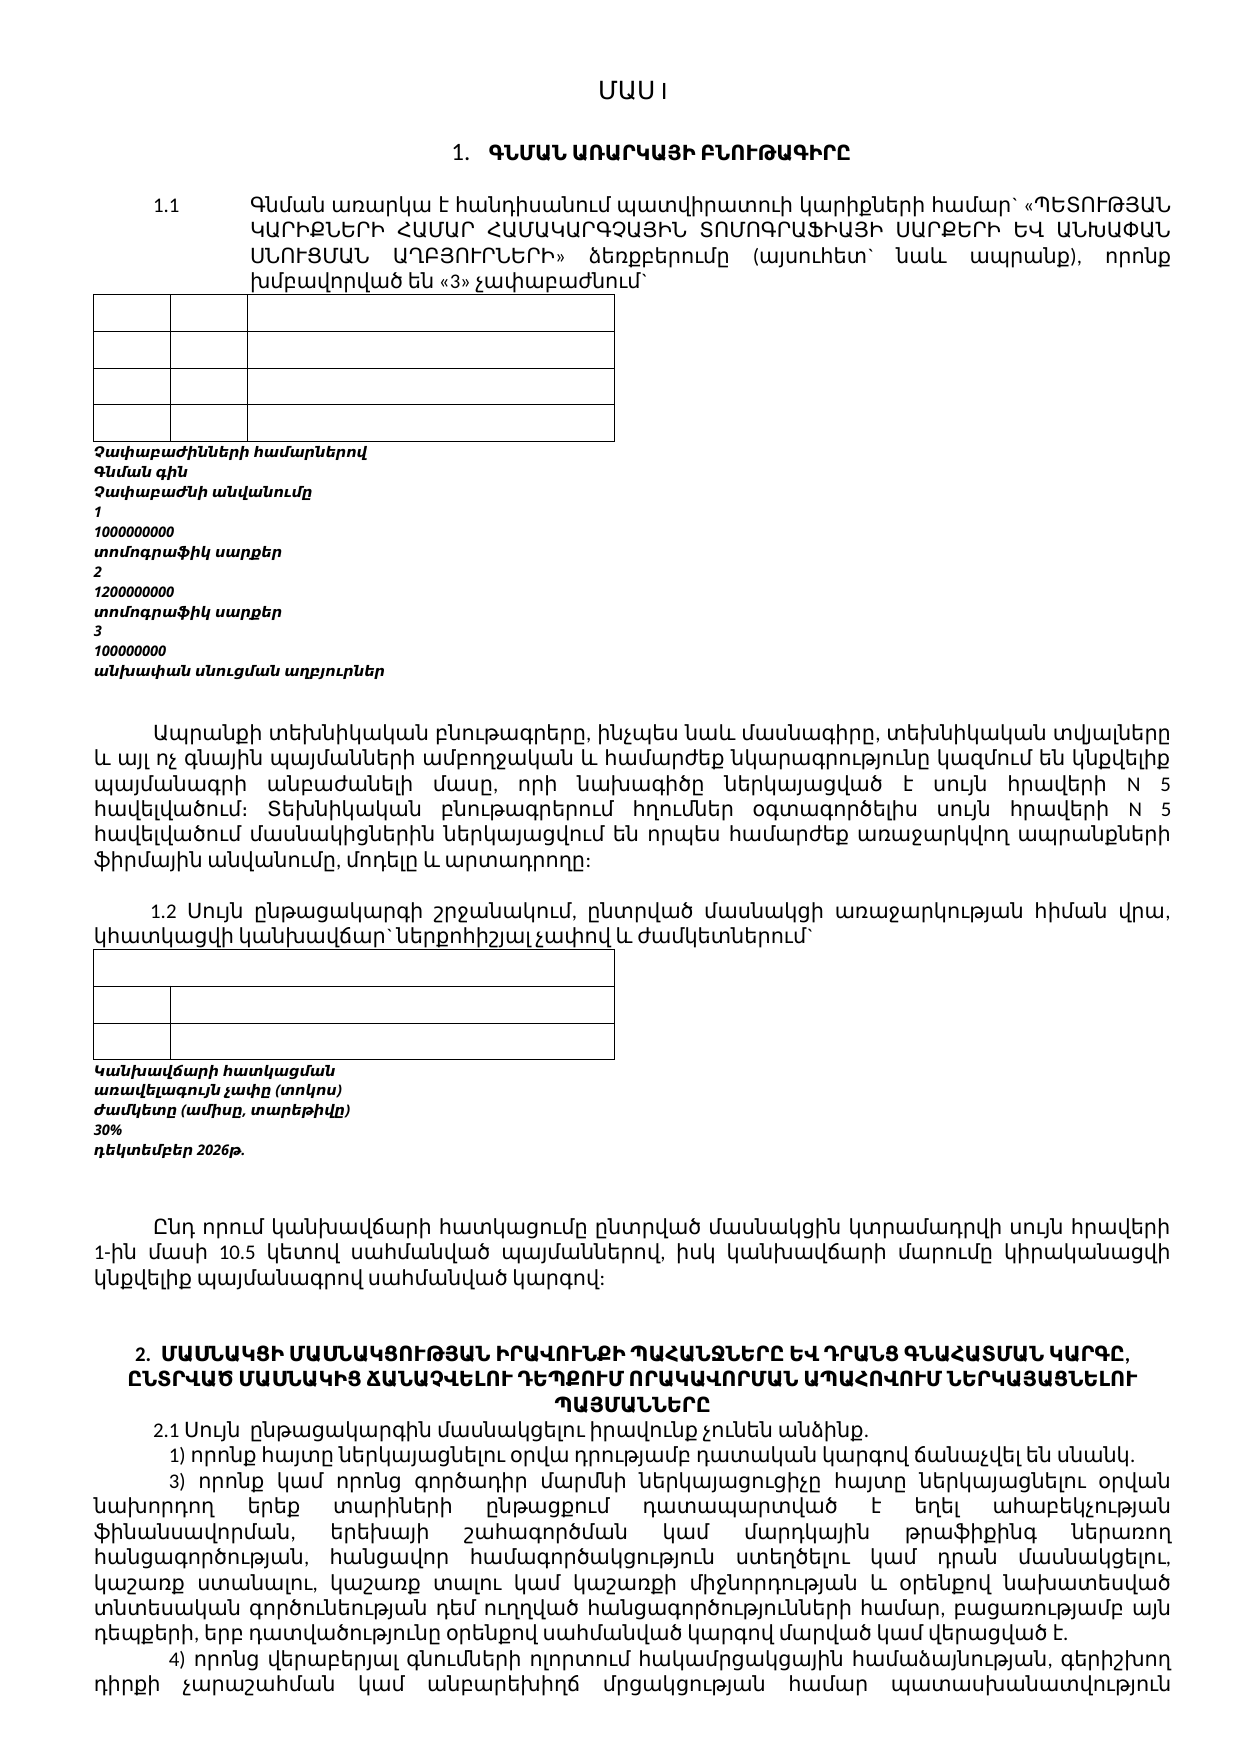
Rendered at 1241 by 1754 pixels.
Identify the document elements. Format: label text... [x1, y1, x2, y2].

subtitle Գնման առարկա է հանդիսանում պատվիրատուի կարիքների համար` «ՊԵՏՈՒԹՅԱՆ ԿԱՐԻՔՆԵՐԻ ՀԱՄԱՐ ՀԱՄԱԿԱՐԳՉԱՅԻՆ ՏՈՄՈԳՐԱՖԻԱՅԻ ՍԱՐՔԵՐԻ ԵՎ ԱՆԽԱՓԱՆ ՍՆՈՒՑՄԱՆ ԱՂԲՅՈՒՐՆԵՐԻ» ձեռքբերումը (այսուհետ` նաև ապրանք), որոնք խմբավորված են «3» չափաբաժնում` [153, 192, 1171, 294]
text 2.1 Սույն ընթացակարգին մասնակցելու իրավունք չունեն անձինք. [94, 1417, 1171, 1443]
text ՄԱՍ I [94, 75, 1171, 106]
text 1.2 Սույն ընթացակարգի շրջանակում, ընտրված մասնակցի առաջարկության հիման վրա, կհատկացվի կանխավճար` ներքոհիշյալ չափով և ժամկետներում` [94, 898, 1171, 949]
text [94, 1646, 1171, 1697]
text 2. ՄԱՍՆԱԿՑԻ ՄԱՍՆԱԿՑՈՒԹՅԱՆ ԻՐԱՎՈՒՆՔԻ ՊԱՀԱՆՋՆԵՐԸ ԵՎ ԴՐԱՆՑ ԳՆԱՀԱՏՄԱՆ ԿԱՐԳԸ, ԸՆՏՐՎԱԾ ՄԱՍՆԱԿԻՑ ՃԱՆԱՉՎԵԼՈՒ ԴԵՊՔՈՒՄ ՈՐԱԿԱՎՈՐՄԱՆ ԱՊԱՀՈՎՈՒՄ ՆԵՐԿԱՅԱՑՆԵԼՈՒ ՊԱՅՄԱՆՆԵՐԸ [94, 1341, 1171, 1417]
text 1) որոնք հայտը ներկայացնելու օրվա դրությամբ դատական կարգով ճանաչվել են սնանկ. [94, 1443, 1171, 1468]
text Ընդ որում կանխավճարի հատկացումը ընտրված մասնակցին կտրամադրվի սույն հրավերի 1-ին մասի 10.5 կետով սահմանված պայմաններով, իսկ կանխավճարի մարումը կիրականացվի կնքվելիք պայմանագրով սահմանված կարգով: [94, 1214, 1171, 1290]
text Ապրանքի տեխնիկական բնութագրերը, ինչպես նաև մասնագիրը, տեխնիկական տվյալները և այլ ոչ գնային պայմանների ամբողջական և համարժեք նկարագրությունը կազմում են կնքվելիք պայմանագրի անբաժանելի մասը, որի նախագիծը ներկայացված է սույն հրավերի N 5 հավելվածում։ Տեխնիկական բնութագրերում հղումներ օգտագործելիս սույն հրավերի N 5 հավելվածում մասնակիցներին ներկայացվում են որպես համարժեք առաջարկվող ապրանքների ֆիրմային անվանումը, մոդելը և արտադրողը: [94, 720, 1171, 872]
text 3) որոնք կամ որոնց գործադիր մարմնի ներկայացուցիչը հայտը ներկայացնելու օրվան նախորդող երեք տարիների ընթացքում դատապարտված է եղել ահաբեկչության ֆինանսավորման, երեխայի շահագործման կամ մարդկային թրաֆիքինգ ներառող հանցագործության, հանցավոր համագործակցություն ստեղծելու կամ դրան մասնակցելու, կաշառք ստանալու, կաշառք տալու կամ կաշառքի միջնորդության և օրենքով նախատեսված տնտեսական գործունեության դեմ ուղղված հանցագործությունների համար, բացառությամբ այն դեպքերի, երբ դատվածությունը օրենքով սահմանված կարգով մարված կամ վերացված է. [94, 1468, 1171, 1646]
list ԳՆՄԱՆ ԱՌԱՐԿԱՅԻ ԲՆՈՒԹԱԳԻՐԸ [131, 136, 1171, 167]
